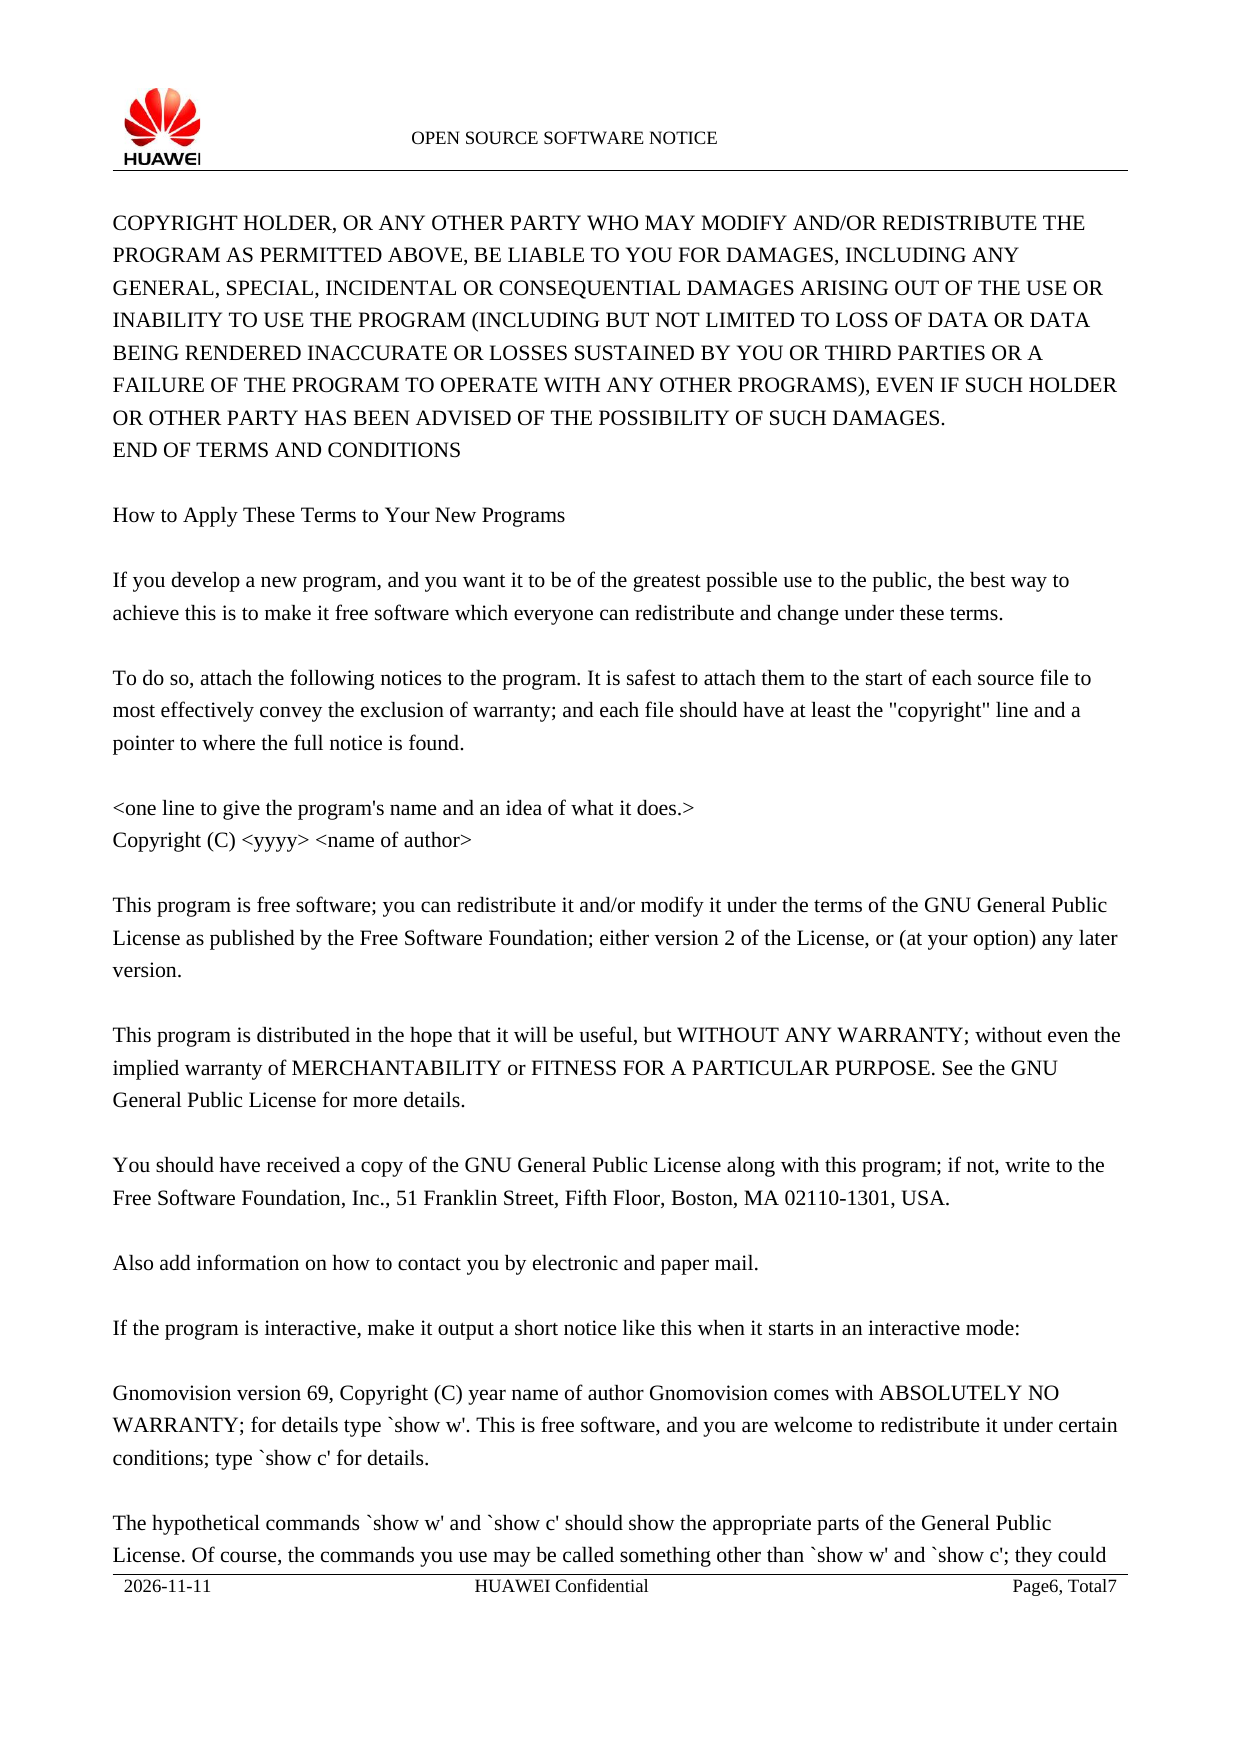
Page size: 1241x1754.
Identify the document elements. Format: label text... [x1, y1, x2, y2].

picture [124, 88, 201, 165]
